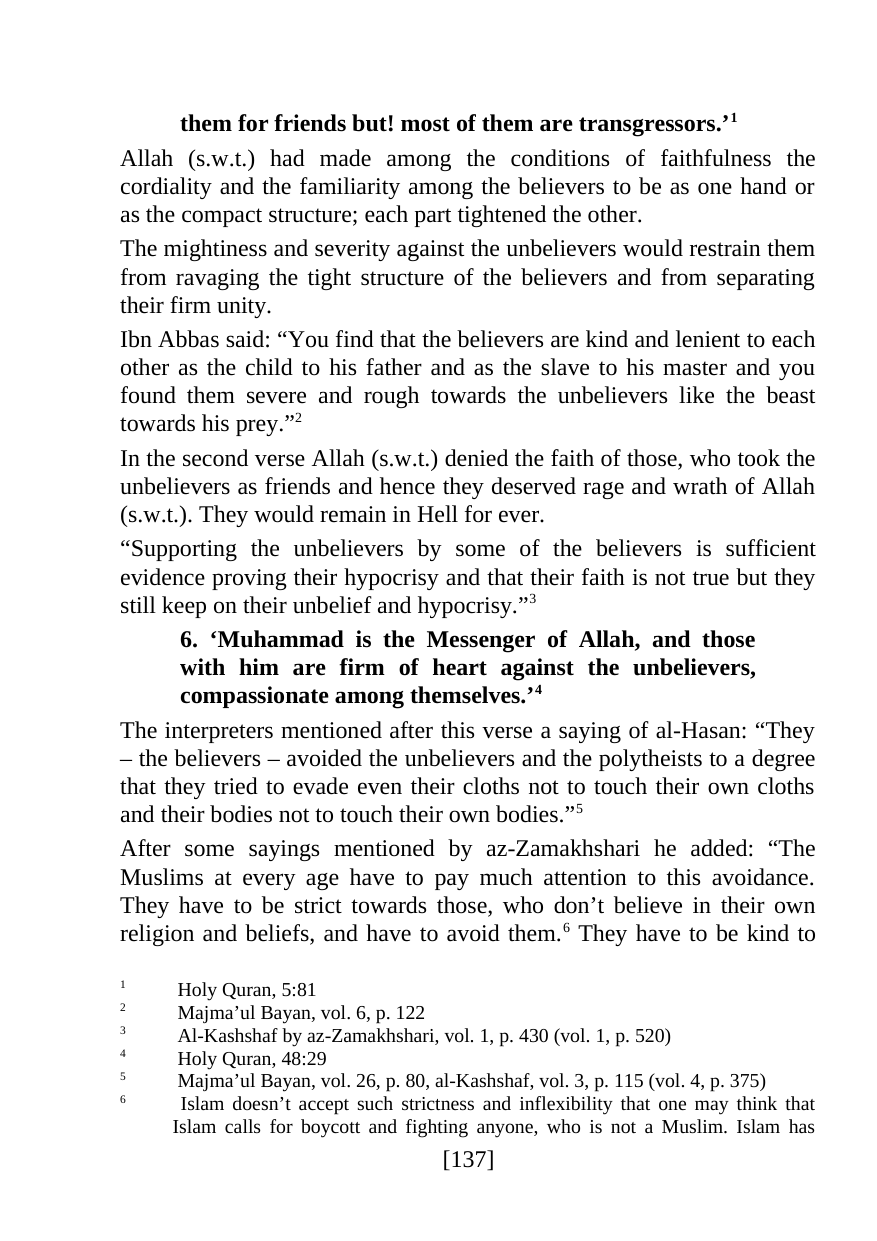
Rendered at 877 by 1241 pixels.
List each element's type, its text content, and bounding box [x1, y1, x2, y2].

text Ibn Abbas said: “You find that the believers are kind and lenient to each other as the child to his father and as the slave to his master and you found them severe and rough towards the unbelievers like the beast towards his prey.” [120, 325, 817, 437]
text In the second verse Allah (s.w.t.) denied the faith of those, who took the unbelievers as friends and hence they deserved rage and wrath of Allah (s.w.t.). They would remain in Hell for ever. [120, 444, 817, 528]
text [180, 109, 757, 137]
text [120, 834, 817, 947]
text The mightiness and severity against the unbelievers would restrain them from ravaging the tight structure of the believers and from separating their firm unity. [120, 234, 817, 319]
text 6. ‘Muhammad is the Messenger of Allah, and those with him are firm of heart against the unbelievers, compassionate among themselves.’ [180, 625, 757, 709]
text Allah (s.w.t.) had made among the conditions of faithfulness the cordiality and the familiarity among the believers to be as one hand or as the compact structure; each part tightened the other. [120, 144, 817, 228]
text The interpreters mentioned after this verse a saying of al-Hasan: “They – the believers – avoided the unbelievers and the polytheists to a degree that they tried to evade even their cloths not to touch their own cloths and their bodies not to touch their own bodies.” [120, 716, 817, 828]
text “Supporting the unbelievers by some of the believers is sufficient evidence proving their hypocrisy and that their faith is not true but they still keep on their unbelief and hypocrisy.” [120, 534, 817, 619]
